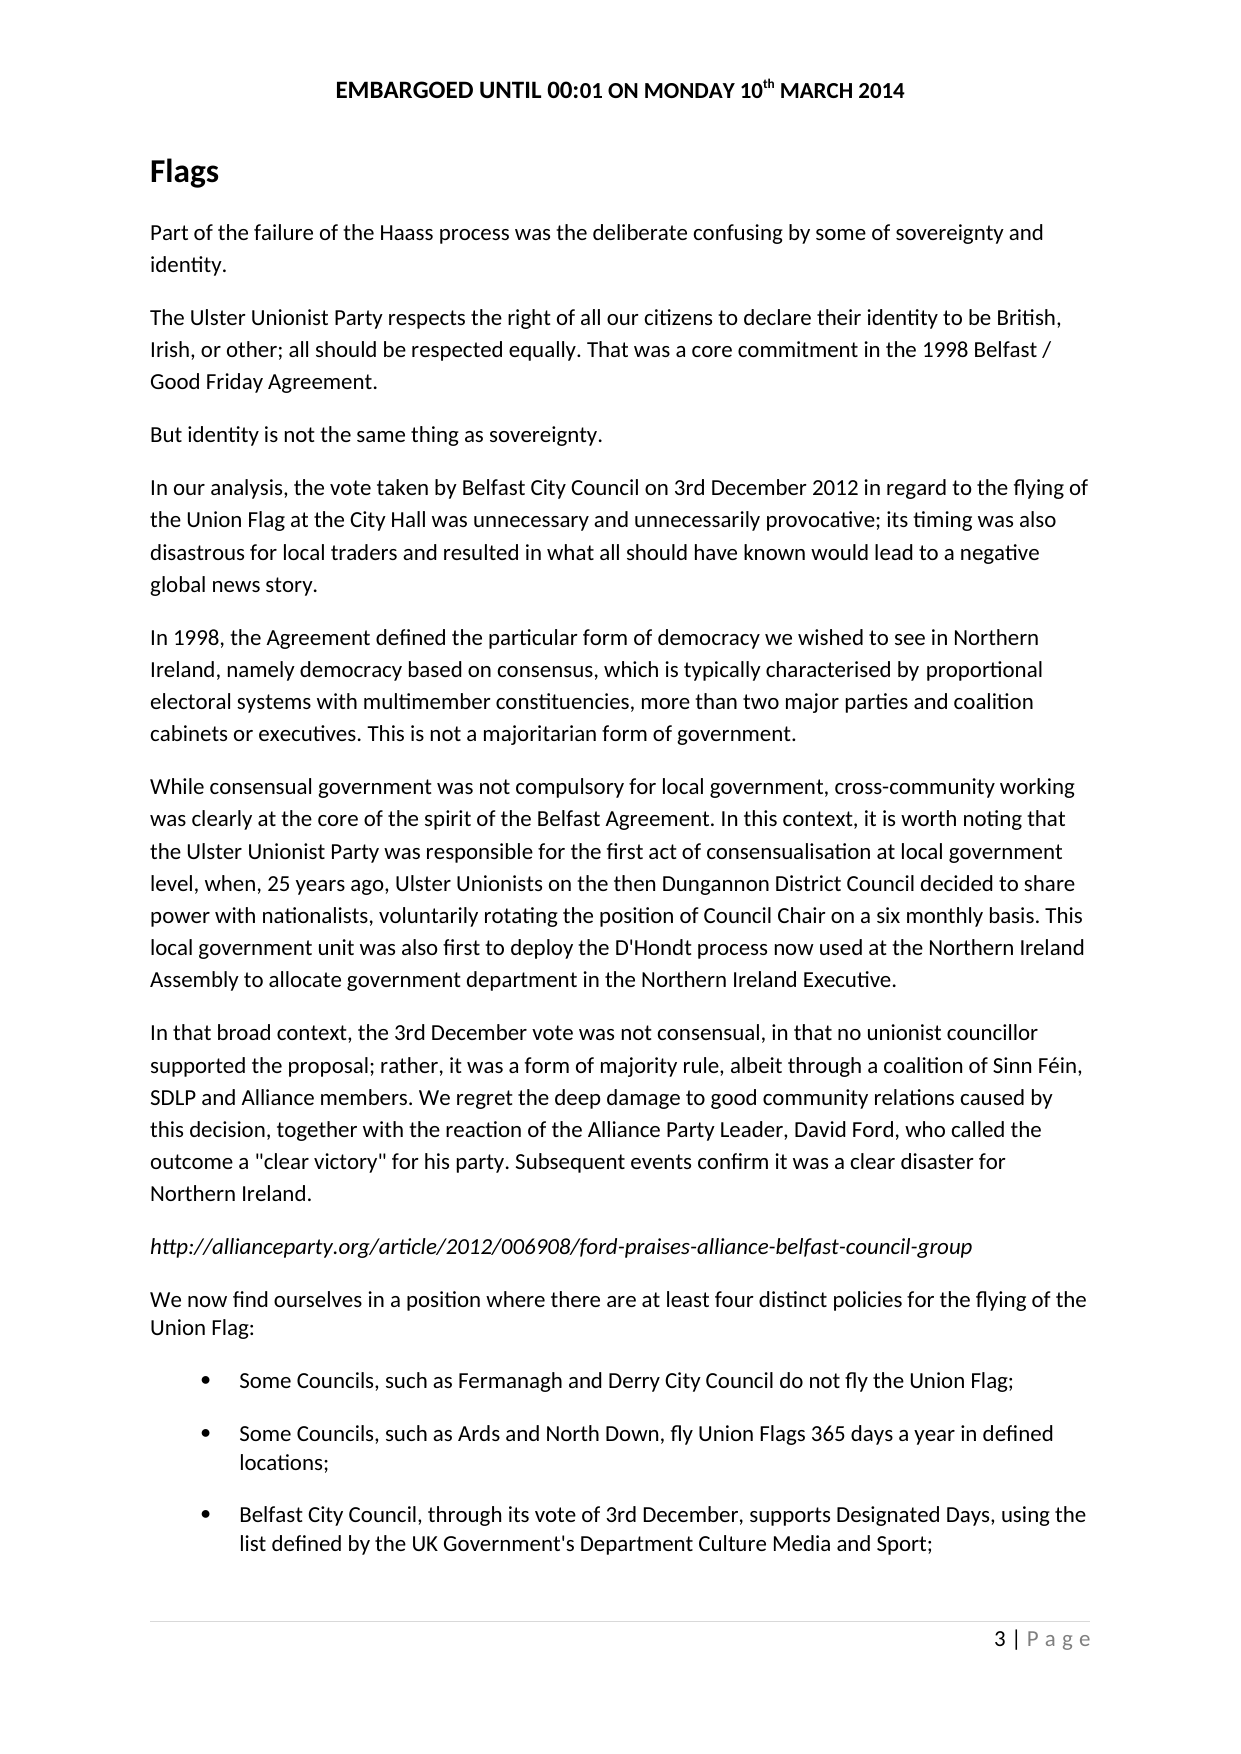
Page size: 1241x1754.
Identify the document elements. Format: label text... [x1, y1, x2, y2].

text In 1998, the Agreement defined the particular form of democracy we wished to see in Northern Ireland, namely democracy based on consensus, which is typically characterised by proportional electoral systems with multimember constituencies, more than two major parties and coalition cabinets or executives. This is not a majoritarian form of government. [150, 623, 1090, 747]
list Some Councils, such as Ards and North Down, fly Union Flags 365 days a year in defined locations; [202, 1419, 1090, 1476]
text In our analysis, the vote taken by Belfast City Council on 3rd December 2012 in regard to the flying of the Union Flag at the City Hall was unnecessary and unnecessarily provocative; its timing was also disastrous for local traders and resulted in what all should have known would lead to a negative global news story. [150, 473, 1090, 598]
list Belfast City Council, through its vote of 3rd December, supports Designated Days, using the list defined by the UK Government's Department Culture Media and Sport; [202, 1501, 1090, 1557]
list Some Councils, such as Fermanagh and Derry City Council do not fly the Union Flag; [202, 1367, 1090, 1394]
text While consensual government was not compulsory for local government, cross-community working was clearly at the core of the spirit of the Belfast Agreement. In this context, it is worth noting that the Ulster Unionist Party was responsible for the first act of consensualisation at local government level, when, 25 years ago, Ulster Unionists on the then Dungannon District Council decided to share power with nationalists, voluntarily rotating the position of Council Chair on a six monthly basis. This local government unit was also first to deploy the D'Hondt process now used at the Northern Ireland Assembly to allocate government department in the Northern Ireland Executive. [150, 772, 1090, 993]
text In that broad context, the 3rd December vote was not consensual, in that no unionist councillor supported the proposal; rather, it was a form of majority rule, albeit through a coalition of Sinn Féin, SDLP and Alliance members. We regret the deep damage to good community relations caused by this decision, together with the reaction of the Alliance Party Leader, David Ford, who called the outcome a "clear victory" for his party. Subsequent events confirm it was a clear disaster for Northern Ireland. [150, 1018, 1090, 1207]
text Part of the failure of the Haass process was the deliberate confusing by some of sovereignty and identity. [150, 218, 1090, 278]
text We now find ourselves in a position where there are at least four distinct policies for the flying of the Union Flag: [150, 1286, 1090, 1342]
text Flags [150, 150, 1090, 191]
text But identity is not the same thing as sovereignty. [150, 420, 1090, 448]
text The Ulster Unionist Party respects the right of all our citizens to declare their identity to be British, Irish, or other; all should be respected equally. That was a core commitment in the 1998 Belfast / Good Friday Agreement. [150, 303, 1090, 395]
text http://allianceparty.org/article/2012/006908/ford-praises-alliance-belfast-council-group [150, 1232, 1090, 1261]
